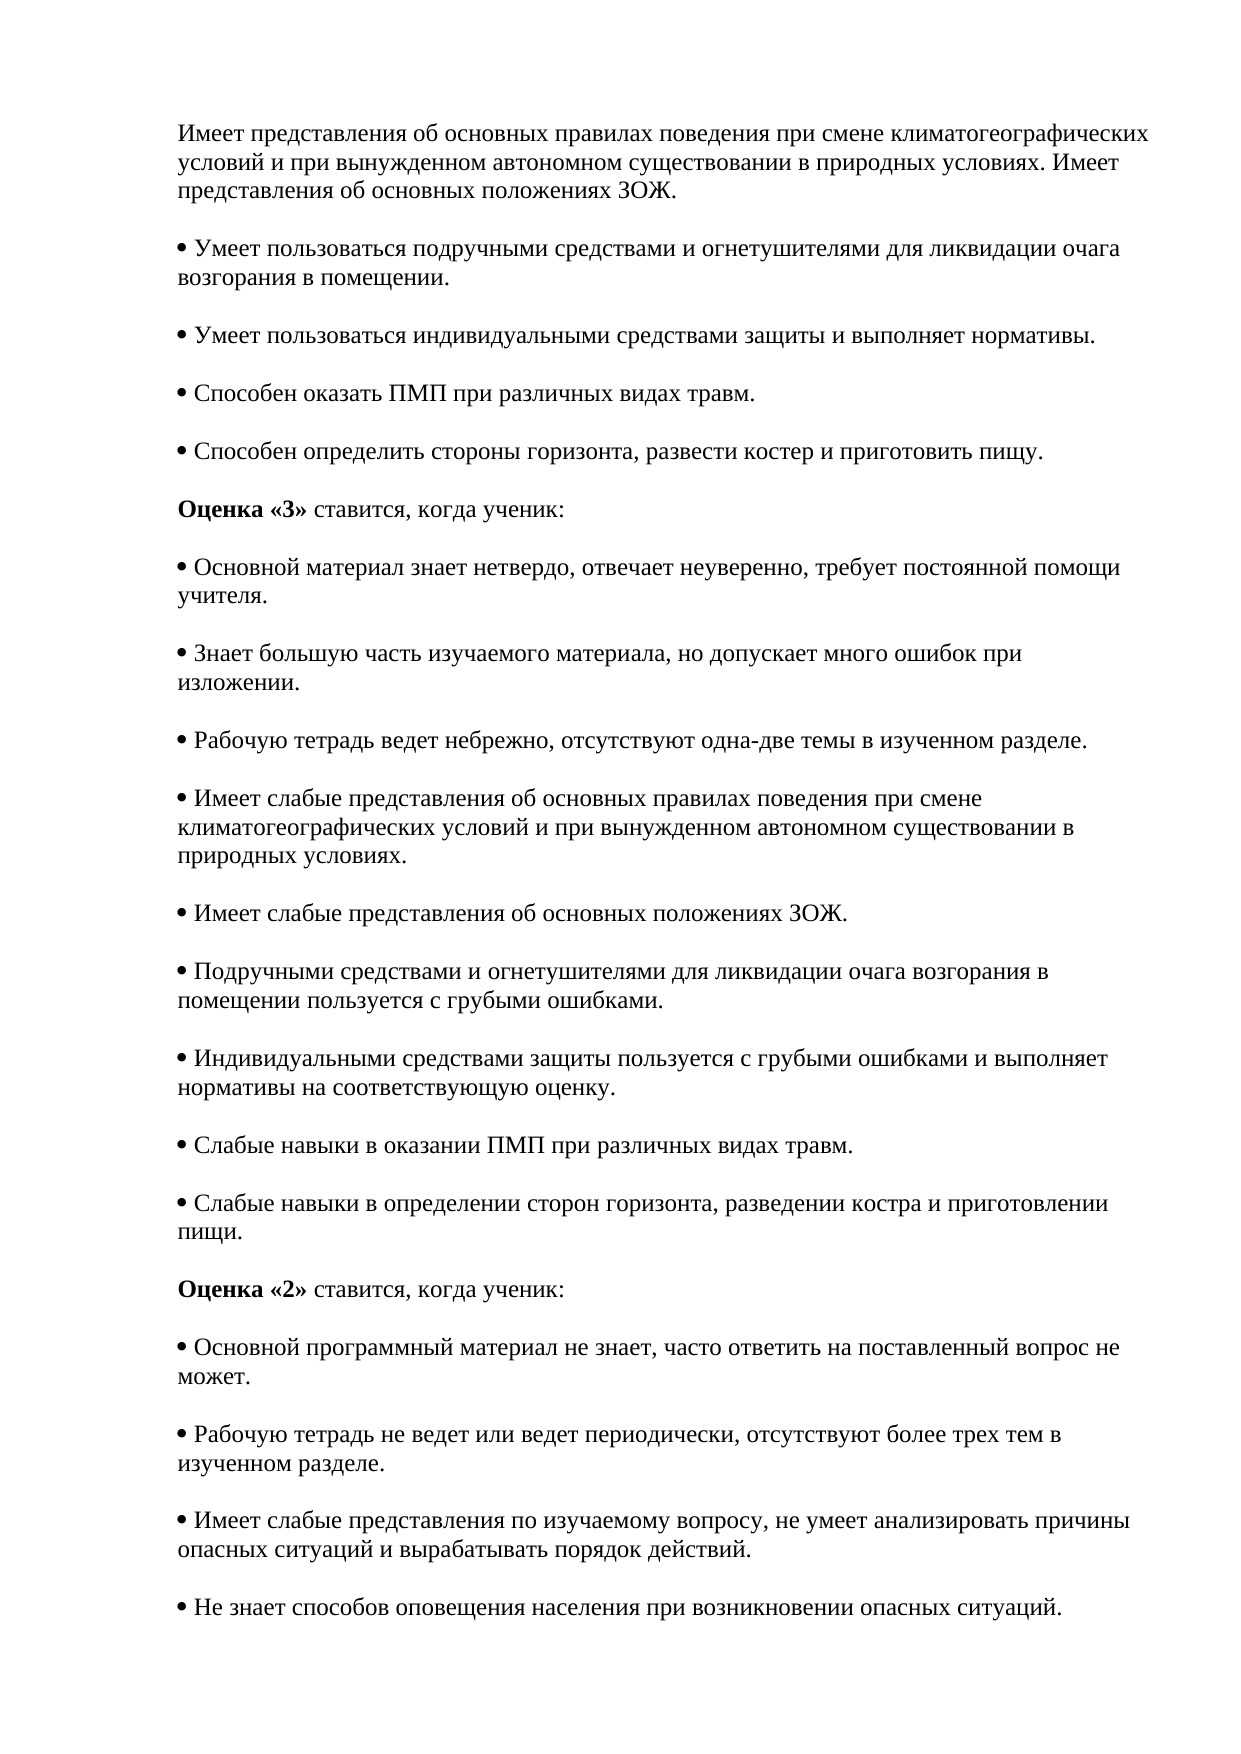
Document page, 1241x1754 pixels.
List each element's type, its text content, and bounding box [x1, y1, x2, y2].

text Умеет пользоваться подручными средствами и огнетушителями для ликвидации очага возгорания в помещении. [177, 233, 1152, 291]
text Имеет представления об основных правилах поведения при смене климатогеографических условий и при вынужденном автономном существовании в природных условиях. Имеет представления об основных положениях ЗОЖ. [177, 118, 1152, 204]
text Рабочую тетрадь ведет небрежно, отсутствуют одна-две темы в изученном разделе. [177, 725, 1152, 754]
text Оценка «2» ставится, когда ученик: [177, 1274, 1152, 1303]
text Слабые навыки в оказании ПМП при различных видах травм. [177, 1130, 1152, 1158]
text Оценка «3» ставится, когда ученик: [177, 494, 1152, 523]
text Основной программный материал не знает, часто ответить на поставленный вопрос не может. [177, 1332, 1152, 1390]
text Способен оказать ПМП при различных видах травм. [177, 378, 1152, 407]
text Способен определить стороны горизонта, развести костер и приготовить пищу. [177, 436, 1152, 465]
text Имеет слабые представления об основных правилах поведения при смене климатогеографических условий и при вынужденном автономном существовании в природных условиях. [177, 783, 1152, 869]
text Основной материал знает нетвердо, отвечает неуверенно, требует постоянной помощи учителя. [177, 552, 1152, 609]
text Слабые навыки в определении сторон горизонта, разведении костра и приготовлении пищи. [177, 1188, 1152, 1245]
text Умеет пользоваться индивидуальными средствами защиты и выполняет нормативы. [177, 320, 1152, 349]
text Имеет слабые представления по изучаемому вопросу, не умеет анализировать причины опасных ситуаций и вырабатывать порядок действий. [177, 1506, 1152, 1563]
text Индивидуальными средствами защиты пользуется с грубыми ошибками и выполняет нормативы на соответствующую оценку. [177, 1043, 1152, 1101]
text Подручными средствами и огнетушителями для ликвидации очага возгорания в помещении пользуется с грубыми ошибками. [177, 956, 1152, 1014]
text Знает большую часть изучаемого материала, но допускает много ошибок при изложении. [177, 638, 1152, 696]
text Не знает способов оповещения населения при возникновении опасных ситуаций. [177, 1592, 1152, 1621]
text Рабочую тетрадь не ведет или ведет периодически, отсутствуют более трех тем в изученном разделе. [177, 1419, 1152, 1476]
text Имеет слабые представления об основных положениях ЗОЖ. [177, 898, 1152, 927]
